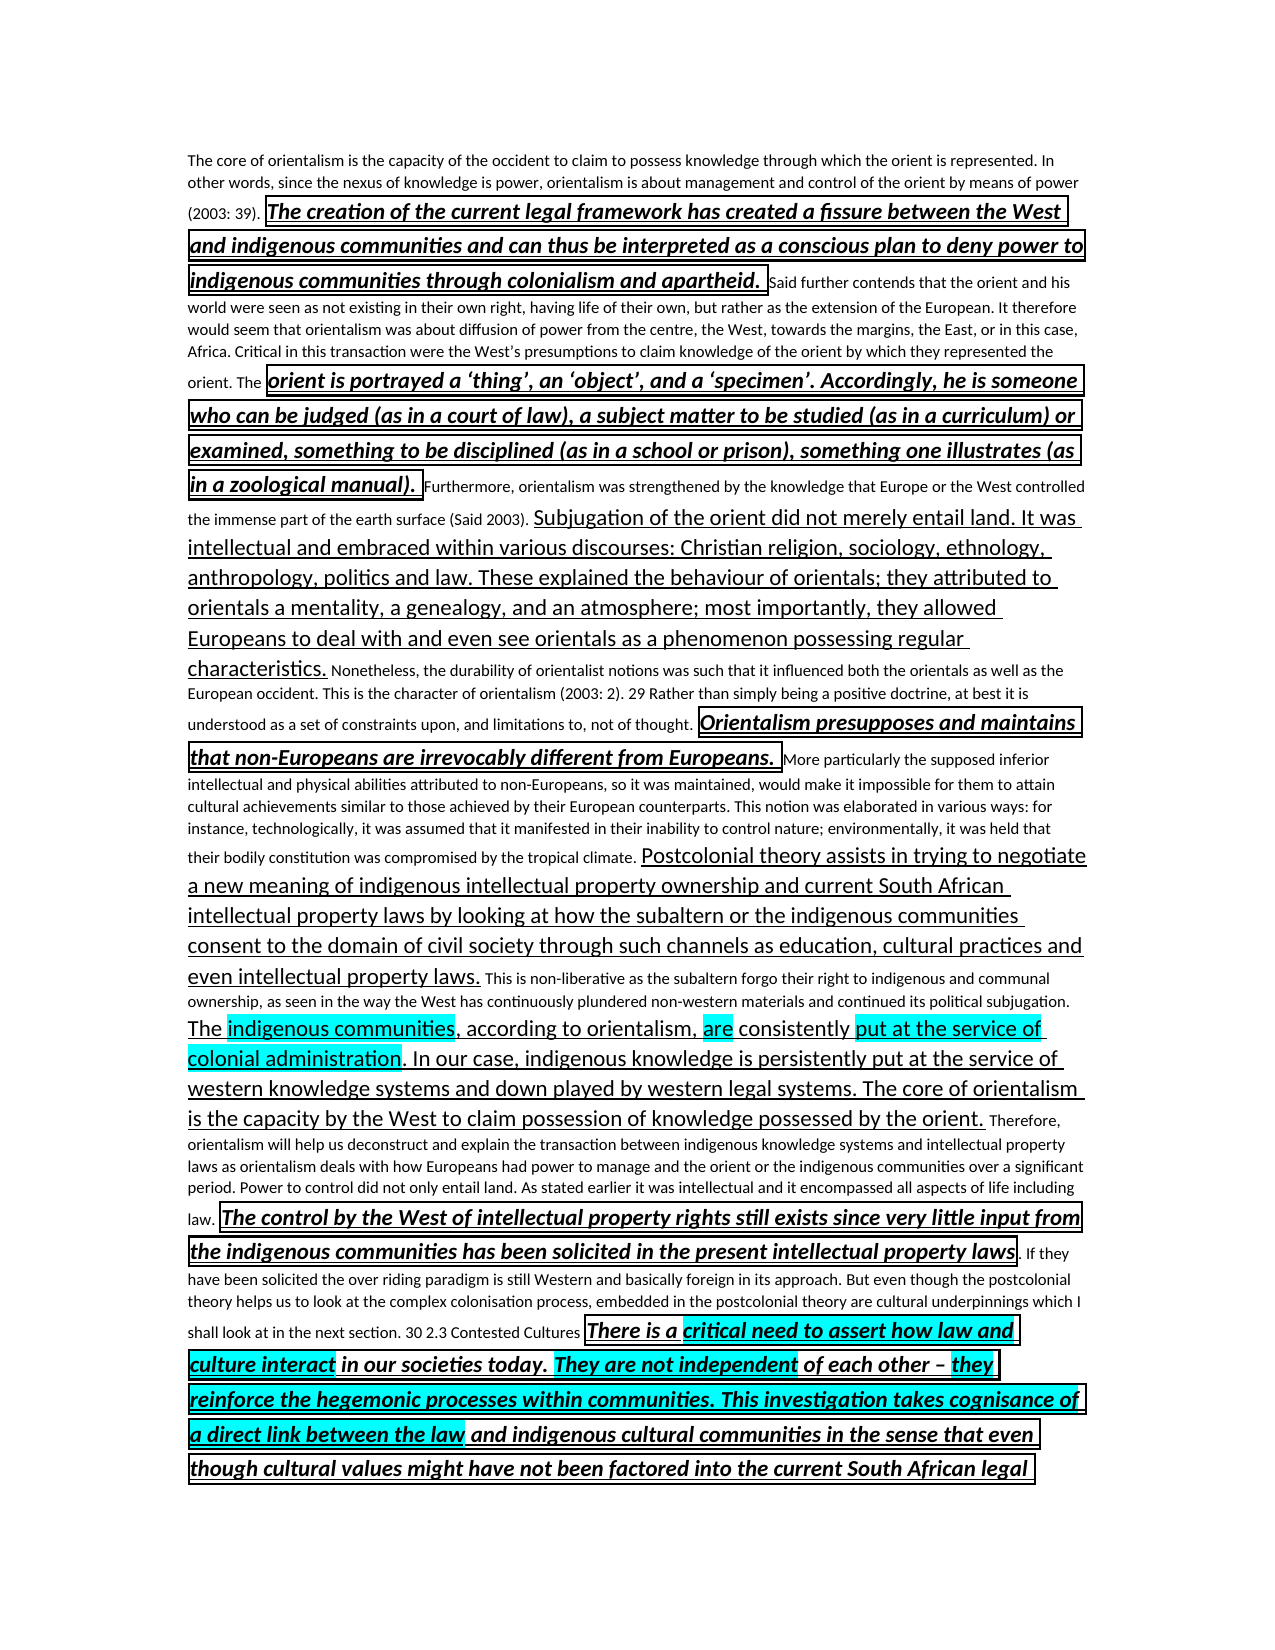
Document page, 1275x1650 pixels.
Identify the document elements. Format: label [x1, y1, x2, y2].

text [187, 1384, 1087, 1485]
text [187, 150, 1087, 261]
text [187, 230, 1087, 1383]
